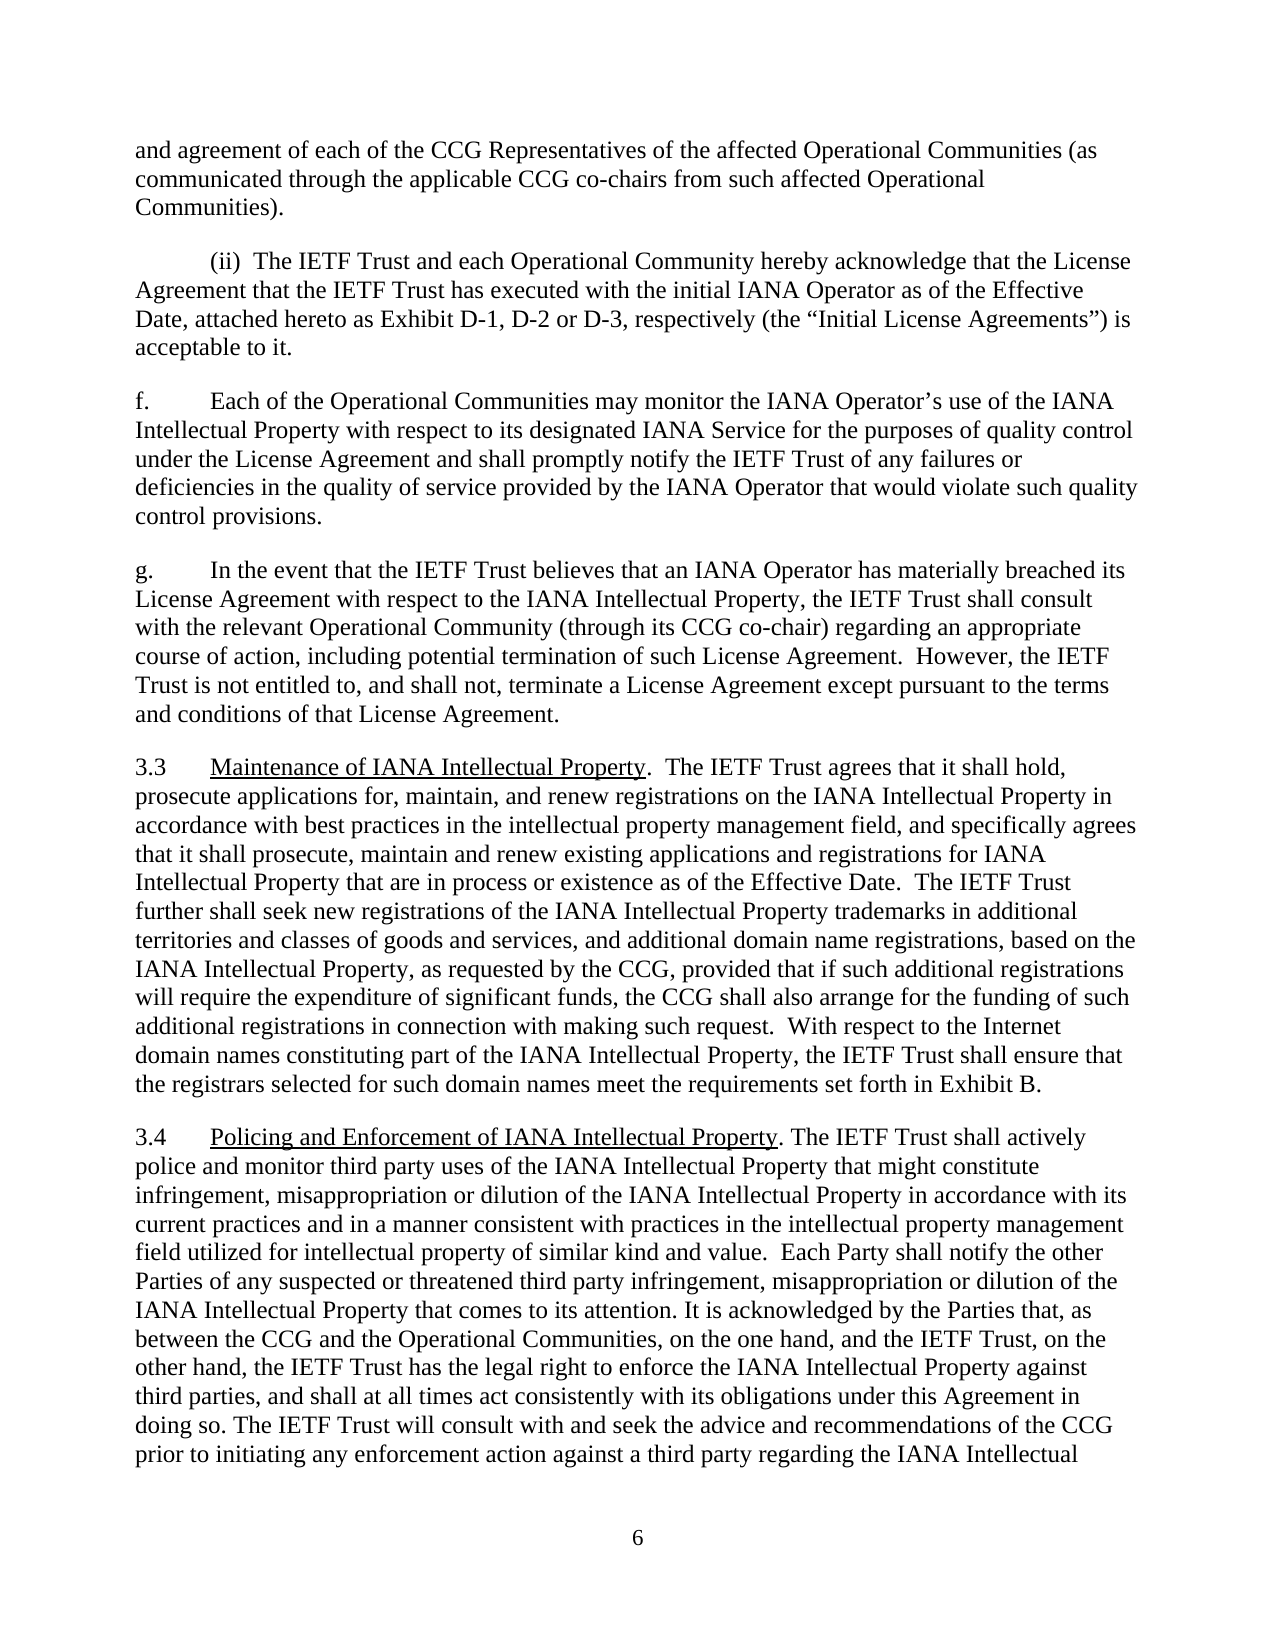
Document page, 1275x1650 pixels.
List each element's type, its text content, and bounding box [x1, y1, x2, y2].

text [135, 135, 1140, 221]
text 3.3 Maintenance of IANA Intellectual Property. The IETF Trust agrees that it shall hold, prosecute applications for, maintain, and renew registrations on the IANA Intellectual Property in accordance with best practices in the intellectual property management field, and specifically agrees that it shall prosecute, maintain and renew existing applications and registrations for IANA Intellectual Property that are in process or existence as of the Effective Date. The IETF Trust further shall seek new registrations of the IANA Intellectual Property trademarks in additional territories and classes of goods and services, and additional domain name registrations, based on the IANA Intellectual Property, as requested by the CCG, provided that if such additional registrations will require the expenditure of significant funds, the CCG shall also arrange for the funding of such additional registrations in connection with making such request. With respect to the Internet domain names constituting part of the IANA Intellectual Property, the IETF Trust shall ensure that the registrars selected for such domain names meet the requirements set forth in Exhibit B. [135, 752, 1140, 1097]
text f. Each of the Operational Communities may monitor the IANA Operator’s use of the IANA Intellectual Property with respect to its designated IANA Service for the purposes of quality control under the License Agreement and shall promptly notify the IETF Trust of any failures or deficiencies in the quality of service provided by the IANA Operator that would violate such quality control provisions. [135, 386, 1140, 530]
text (ii) The IETF Trust and each Operational Community hereby acknowledge that the License Agreement that the IETF Trust has executed with the initial IANA Operator as of the Effective Date, attached hereto as Exhibit D-1, D-2 or D-3, respectively (the “Initial License Agreements”) is acceptable to it. [135, 246, 1140, 361]
text g. In the event that the IETF Trust believes that an IANA Operator has materially breached its License Agreement with respect to the IANA Intellectual Property, the IETF Trust shall consult with the relevant Operational Community (through its CCG co-chair) regarding an appropriate course of action, including potential termination of such License Agreement. However, the IETF Trust is not entitled to, and shall not, terminate a License Agreement except pursuant to the terms and conditions of that License Agreement. [135, 555, 1140, 727]
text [135, 1122, 1140, 1467]
